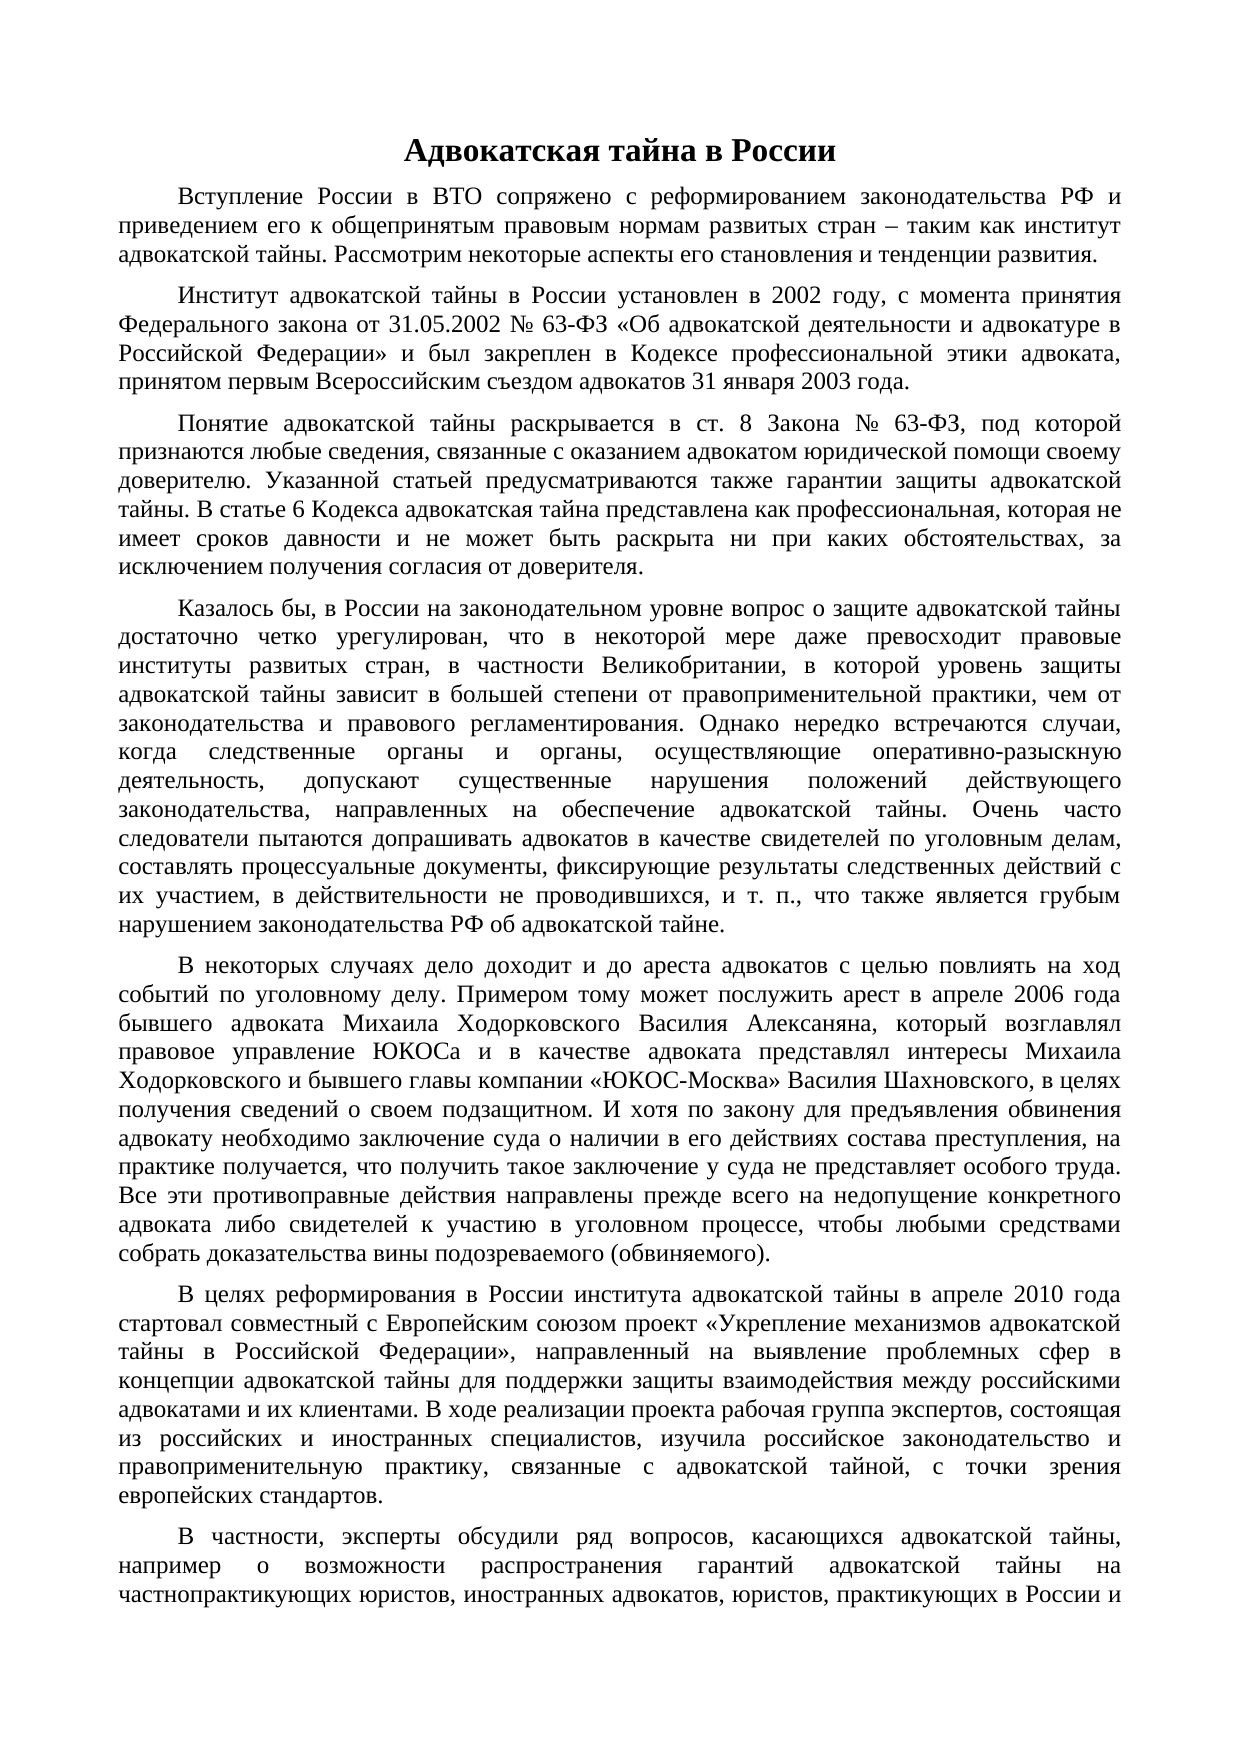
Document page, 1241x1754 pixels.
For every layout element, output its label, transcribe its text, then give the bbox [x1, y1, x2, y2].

text В некоторых случаях дело доходит и до ареста адвокатов с целью повлиять на ход событий по уголовному делу. Примером тому может послужить арест в апреле 2006 года бывшего адвоката Михаила Ходорковского Василия Алексаняна, который возглавлял правовое управление ЮКОСа и в качестве адвоката представлял интересы Михаила Ходорковского и бывшего главы компании «ЮКОС-Москва» Василия Шахновского, в целях получения сведений о своем подзащитном. И хотя по закону для предъявления обвинения адвокату необходимо заключение суда о наличии в его действиях состава преступления, на практике получается, что получить такое заключение у суда не представляет особого труда. Все эти противоправные действия направлены прежде всего на недопущение конкретного адвоката либо свидетелей к участию в уголовном процессе, чтобы любыми средствами собрать доказательства вины подозреваемого (обвиняемого). [118, 950, 1122, 1266]
text В целях реформирования в России института адвокатской тайны в апреле 2010 года стартовал совместный с Европейским союзом проект «Укрепление механизмов адвокатской тайны в Российской Федерации», направленный на выявление проблемных сфер в концепции адвокатской тайны для поддержки защиты взаимодействия между российскими адвокатами и их клиентами. В ходе реализации проекта рабочая группа экспертов, состоящая из российских и иностранных специалистов, изучила российское законодательство и правоприменительную практику, связанные с адвокатской тайной, с точки зрения европейских стандартов. [118, 1279, 1122, 1509]
text Адвокатская тайна в России [118, 131, 1122, 169]
text Понятие адвокатской тайны раскрывается в ст. 8 Закона № 63-ФЗ, под которой признаются любые сведения, связанные с оказанием адвокатом юридической помощи своему доверителю. Указанной статьей предусматриваются также гарантии защиты адвокатской тайны. В статье 6 Кодекса адвокатская тайна представлена как профессиональная, которая не имеет сроков давности и не может быть раскрыта ни при каких обстоятельствах, за исключением получения согласия от доверителя. [118, 408, 1122, 580]
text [118, 1521, 1122, 1608]
text Казалось бы, в России на законодательном уровне вопрос о защите адвокатской тайны достаточно четко урегулирован, что в некоторой мере даже превосходит правовые институты развитых стран, в частности Великобритании, в которой уровень защиты адвокатской тайны зависит в большей степени от правоприменительной практики, чем от законодательства и правового регламентирования. Однако нередко встречаются случаи, когда следственные органы и органы, осуществляющие оперативно-разыскную деятельность, допускают существенные нарушения положений действующего законодательства, направленных на обеспечение адвокатской тайны. Очень часто следователи пытаются допрашивать адвокатов в качестве свидетелей по уголовным делам, составлять процессуальные документы, фиксирующие результаты следственных действий с их участием, в действительности не проводившихся, и т. п., что также является грубым нарушением законодательства РФ об адвокатской тайне. [118, 593, 1122, 938]
text Институт адвокатской тайны в России установлен в 2002 году, с момента принятия Федерального закона от 31.05.2002 № 63-ФЗ «Об адвокатской деятельности и адвокатуре в Российской Федерации» и был закреплен в Кодексе профессиональной этики адвоката, принятом первым Всероссийским съездом адвокатов 31 января 2003 года. [118, 280, 1122, 395]
text Вступление России в ВТО сопряжено с реформированием законодательства РФ и приведением его к общепринятым правовым нормам развитых стран – таким как институт адвокатской тайны. Рассмотрим некоторые аспекты его становления и тенденции развития. [118, 181, 1122, 268]
